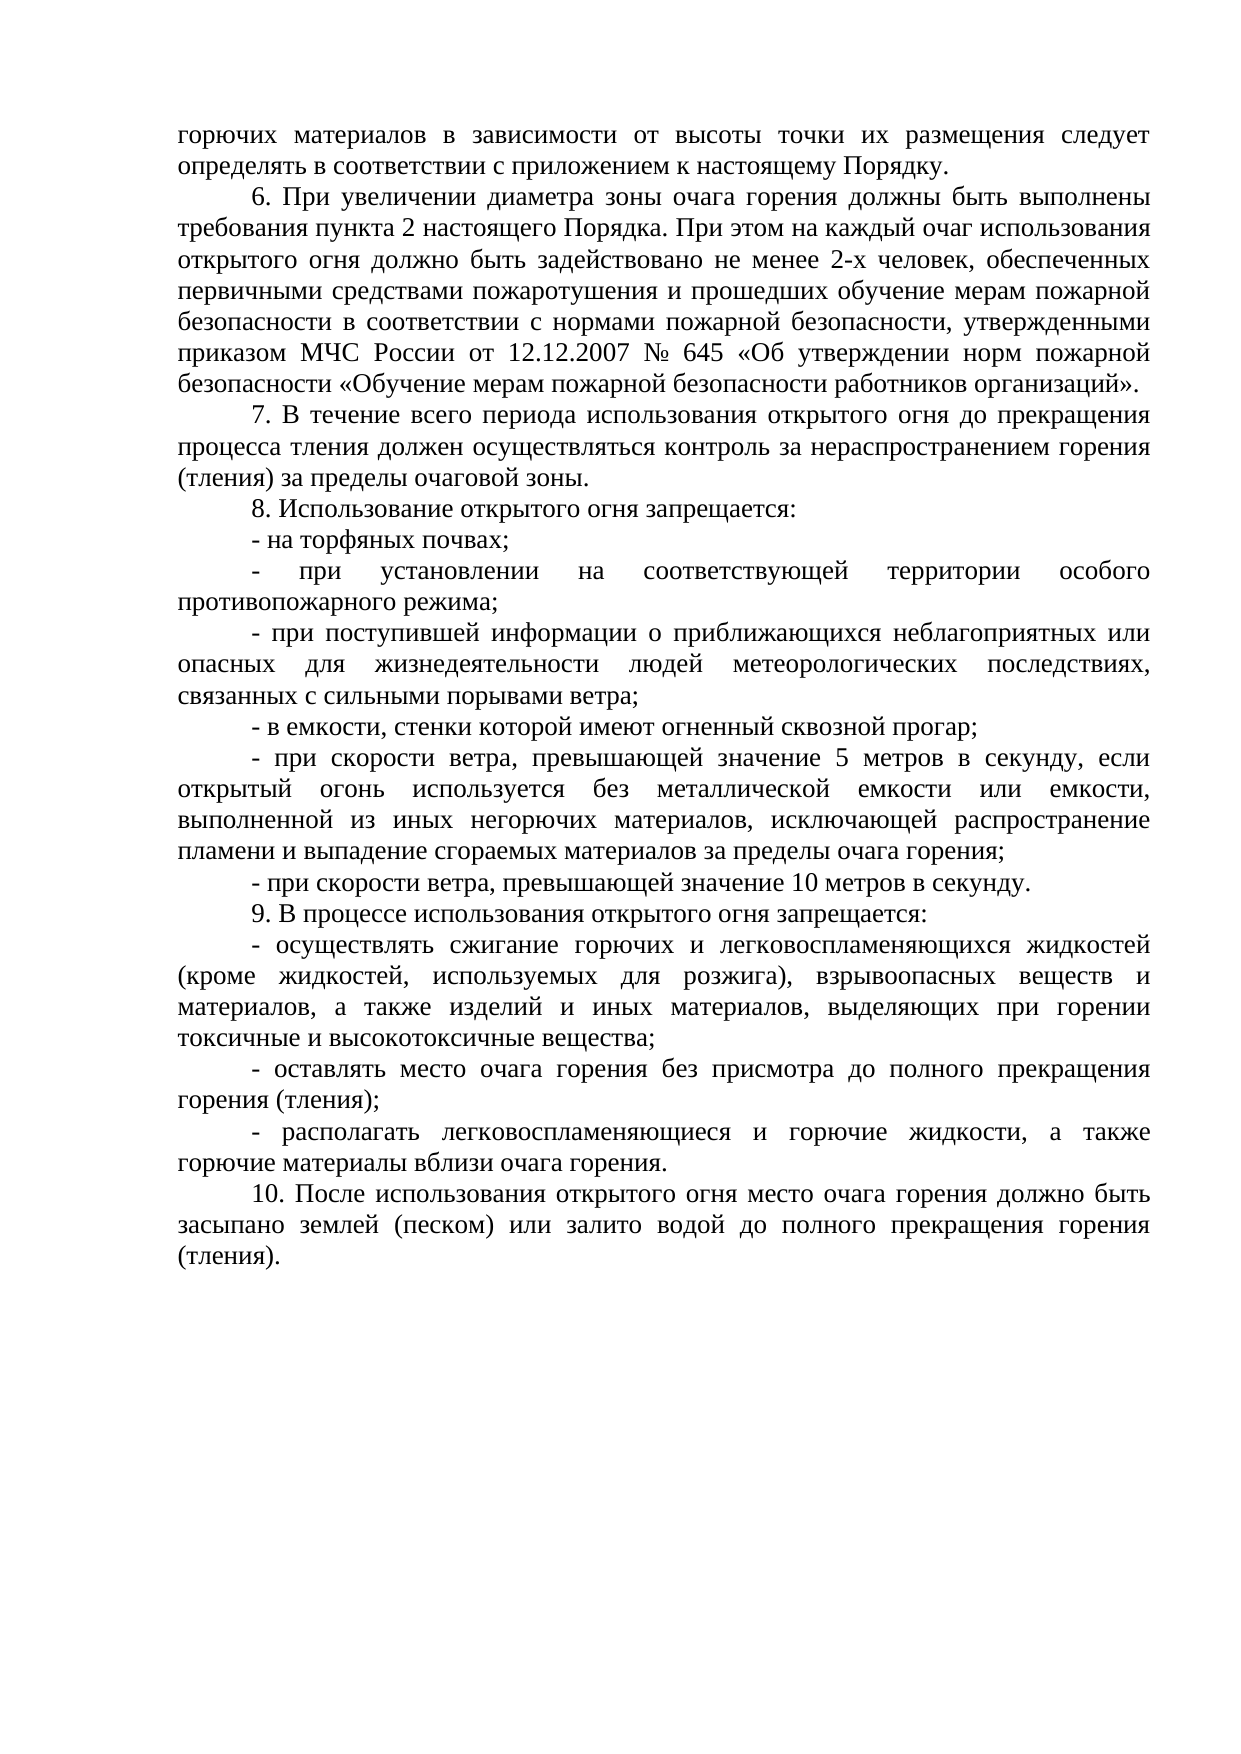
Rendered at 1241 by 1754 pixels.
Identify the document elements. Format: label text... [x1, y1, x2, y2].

text - при скорости ветра, превышающей значение 10 метров в секунду. [177, 866, 1152, 897]
text 7. В течение всего периода использования открытого огня до прекращения процесса тления должен осуществляться контроль за нераспространением горения (тления) за пределы очаговой зоны. [177, 398, 1152, 492]
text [177, 118, 1152, 180]
text 6. При увеличении диаметра зоны очага горения должны быть выполнены требования пункта 2 настоящего Порядка. При этом на каждый очаг использования открытого огня должно быть задействовано не менее 2-х человек, обеспеченных первичными средствами пожаротушения и прошедших обучение мерам пожарной безопасности в соответствии с нормами пожарной безопасности, утвержденными приказом МЧС России от 12.12.2007 № 645 «Об утверждении норм пожарной безопасности «Обучение мерам пожарной безопасности работников организаций». [177, 180, 1152, 398]
text - при поступившей информации о приближающихся неблагоприятных или опасных для жизнедеятельности людей метеорологических последствиях, связанных с сильными порывами ветра; [177, 616, 1152, 710]
text - при установлении на соответствующей территории особого противопожарного режима; [177, 554, 1152, 616]
text - на торфяных почвах; [177, 523, 1152, 554]
text 8. Использование открытого огня запрещается: [177, 492, 1152, 523]
text 9. В процессе использования открытого огня запрещается: [177, 897, 1152, 928]
text - при скорости ветра, превышающей значение 5 метров в секунду, если открытый огонь используется без металлической емкости или емкости, выполненной из иных негорючих материалов, исключающей распространение пламени и выпадение сгораемых материалов за пределы очага горения; [177, 741, 1152, 866]
text - в емкости, стенки которой имеют огненный сквозной прогар; [177, 710, 1152, 741]
text 10. После использования открытого огня место очага горения должно быть засыпано землей (песком) или залито водой до полного прекращения горения (тления). [177, 1177, 1152, 1271]
text - осуществлять сжигание горючих и легковоспламеняющихся жидкостей (кроме жидкостей, используемых для розжига), взрывоопасных веществ и материалов, а также изделий и иных материалов, выделяющих при горении токсичные и высокотоксичные вещества; [177, 928, 1152, 1052]
text - оставлять место очага горения без присмотра до полного прекращения горения (тления); [177, 1052, 1152, 1115]
text - располагать легковоспламеняющиеся и горючие жидкости, а также горючие материалы вблизи очага горения. [177, 1115, 1152, 1177]
